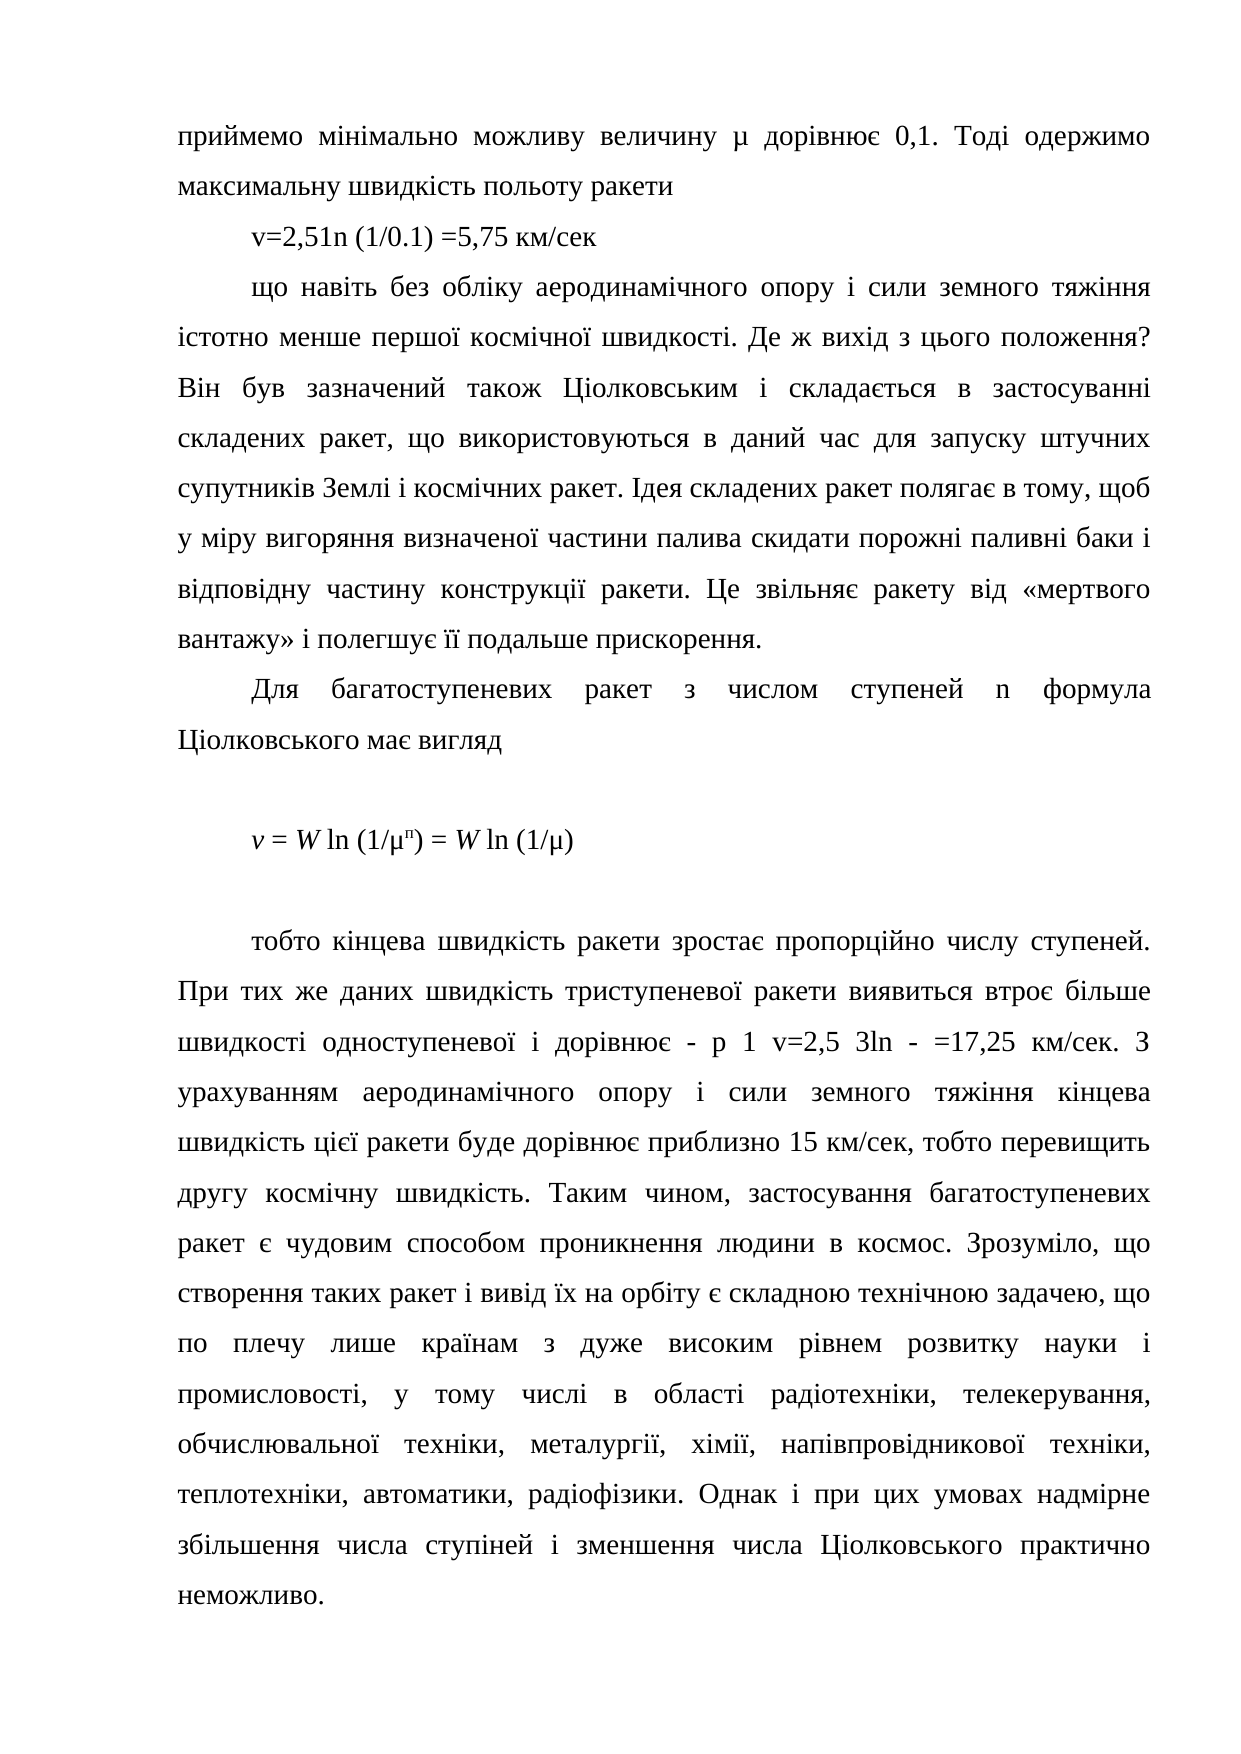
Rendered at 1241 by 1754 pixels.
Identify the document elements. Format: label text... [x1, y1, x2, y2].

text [177, 118, 1152, 202]
text Для багатоступеневих ракет з числом ступеней n формула Ціолковського має вигляд [177, 672, 1152, 755]
text v = W ln (1/μп) = W ln (1/μ) [177, 822, 1152, 856]
text тобто кінцева швидкість ракети зростає пропорційно числу ступеней. При тих же даних швидкість триступеневої ракети виявиться втроє більше швидкості одноступеневої і дорівнює - р 1 v=2,5 3ln - =17,25 км/сек. З урахуванням аеродинамічного опору і сили земного тяжіння кінцева швидкість цієї ракети буде дорівнює приблизно 15 км/сек, тобто перевищить другу космічну швидкість. Таким чином, застосування багатоступеневих ракет є чудовим способом проникнення людини в космос. Зрозуміло, що створення таких ракет і вивід їх на орбіту є складною технічною задачею, що по плечу лише країнам з дуже високим рівнем розвитку науки і промисловості, у тому числі в області радіотехніки, телекерування, обчислювальної техніки, металургії, хімії, напівпровідникової техніки, теплотехніки, автоматики, радіофізики. Однак і при цих умовах надмірне збільшення числа ступіней і зменшення числа Ціолковського практично неможливо. [177, 923, 1152, 1611]
text v=2,51n (1/0.1) =5,75 км/сек [177, 219, 1152, 252]
text що навіть без обліку аеродинамічного опору і сили земного тяжіння істотно менше першої космічної швидкості. Де ж вихід з цього положення? Він був зазначений також Ціолковським і складається в застосуванні складених ракет, що використовуються в даний час для запуску штучних супутників Землі і космічних ракет. Ідея складених ракет полягає в тому, щоб у міру вигоряння визначеної частини палива скидати порожні паливні баки і відповідну частину конструкції ракети. Це звільняє ракету від «мертвого вантажу» і полегшує її подальше прискорення. [177, 269, 1152, 655]
